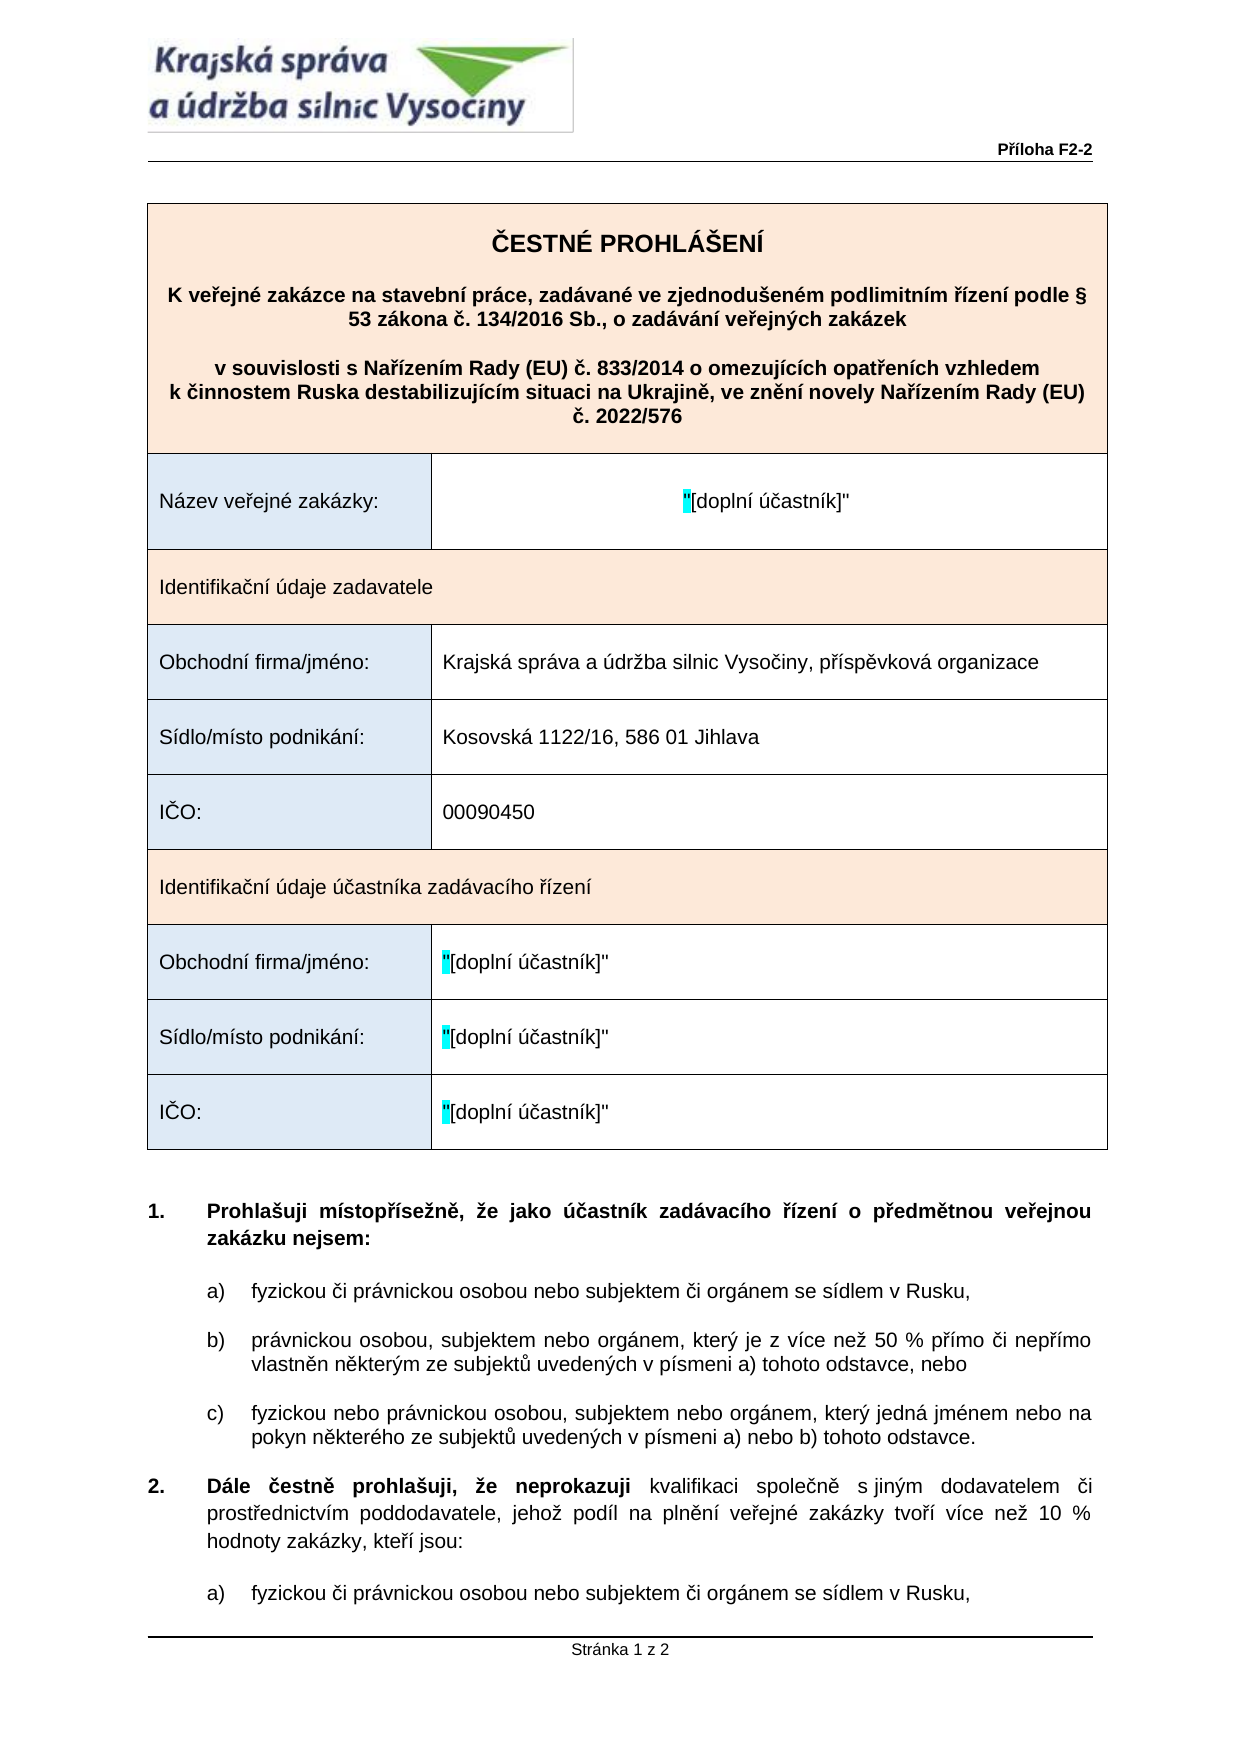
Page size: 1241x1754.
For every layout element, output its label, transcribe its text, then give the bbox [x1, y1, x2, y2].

table_cell [432, 454, 1107, 549]
table_cell Identifikační údaje zadavatele [148, 550, 1107, 624]
list fyzickou či právnickou osobou nebo subjektem či orgánem se sídlem v Rusku, [207, 1279, 1093, 1303]
table_cell IČO: [148, 775, 431, 849]
list Prohlašuji místopřísežně, že jako účastník zadávacího řízení o předmětnou veřejnou zakázku nejsem: [148, 1199, 1093, 1250]
table_cell Název veřejné zakázky: [148, 454, 431, 549]
table_cell Kosovská 1122/16, 586 01 Jihlava [432, 700, 1107, 774]
list fyzickou či právnickou osobou nebo subjektem či orgánem se sídlem v Rusku, [207, 1581, 1093, 1605]
table_cell Krajská správa a údržba silnic Vysočiny, příspěvková organizace [432, 625, 1107, 699]
table_cell IČO: [148, 1075, 431, 1149]
table_cell Sídlo/místo podnikání: [148, 700, 431, 774]
picture [147, 38, 574, 134]
table_cell Obchodní firma/jméno: [148, 925, 431, 999]
table_cell Obchodní firma/jméno: [148, 625, 431, 699]
list Dále čestně prohlašuji, že neprokazuji kvalifikaci společně s jiným dodavatelem či prostřednictvím poddodavatele, jehož podíl na plnění veřejné zakázky tvoří více než 10 % hodnoty zakázky, kteří jsou: [148, 1473, 1093, 1552]
table_header ČESTNÉ PROHLÁŠENÍ K veřejné zakázce na stavební práce, zadávané ve zjednodušeném podlimitním řízení podle § 53 zákona č. 134/2016 Sb., o zadávání veřejných zakázek v souvislosti s Nařízením Rady (EU) č. 833/2014 o omezujících opatřeních vzhledem k činnostem Ruska destabilizujícím situaci na Ukrajině, ve znění novely Nařízením Rady (EU) č. 2022/576 [148, 204, 1107, 453]
table_cell [432, 1000, 1107, 1074]
table_cell [432, 925, 1107, 999]
table_cell 00090450 [432, 775, 1107, 849]
table_cell Identifikační údaje účastníka zadávacího řízení [148, 850, 1107, 924]
table_cell [432, 1075, 1107, 1149]
table_cell Sídlo/místo podnikání: [148, 1000, 431, 1074]
